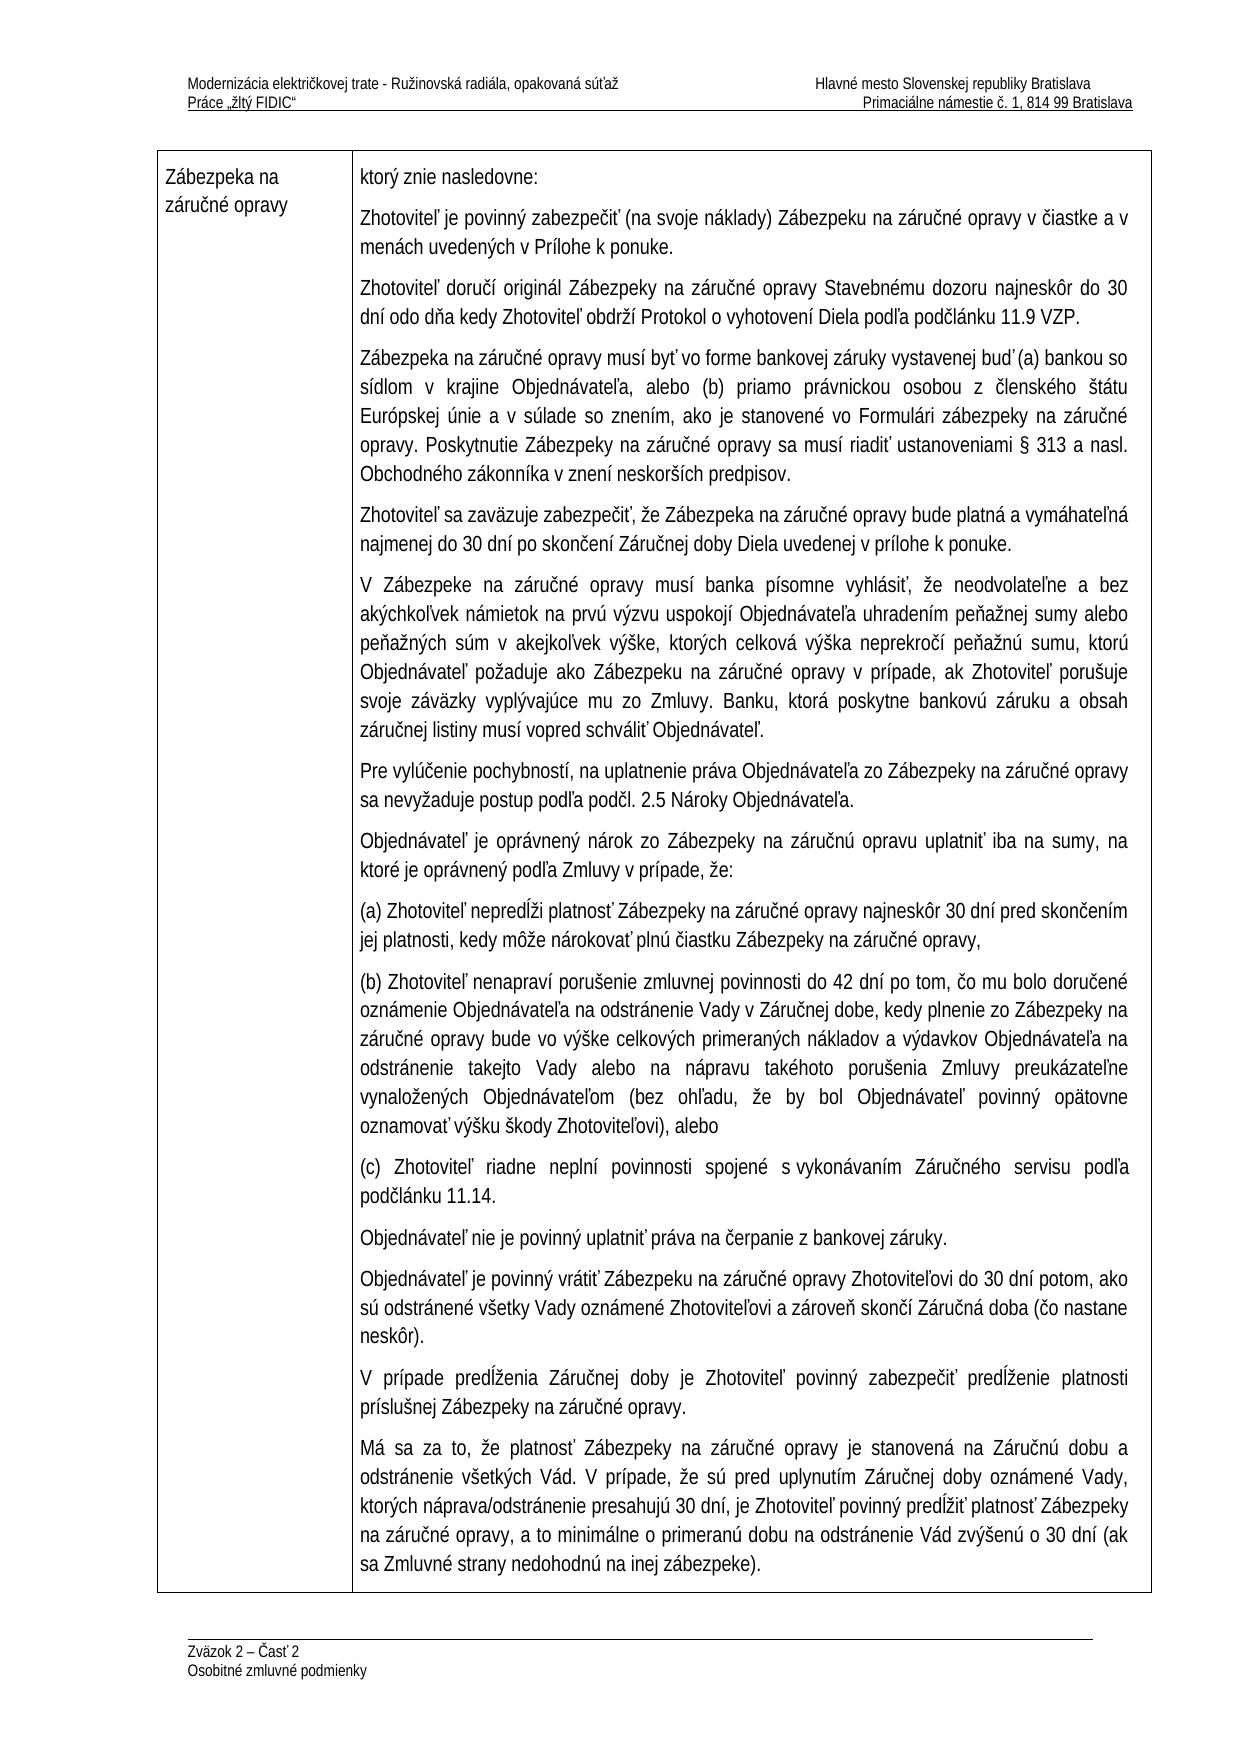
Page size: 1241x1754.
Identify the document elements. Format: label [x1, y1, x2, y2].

table_cell [353, 151, 1151, 1592]
table_cell [158, 151, 352, 1592]
